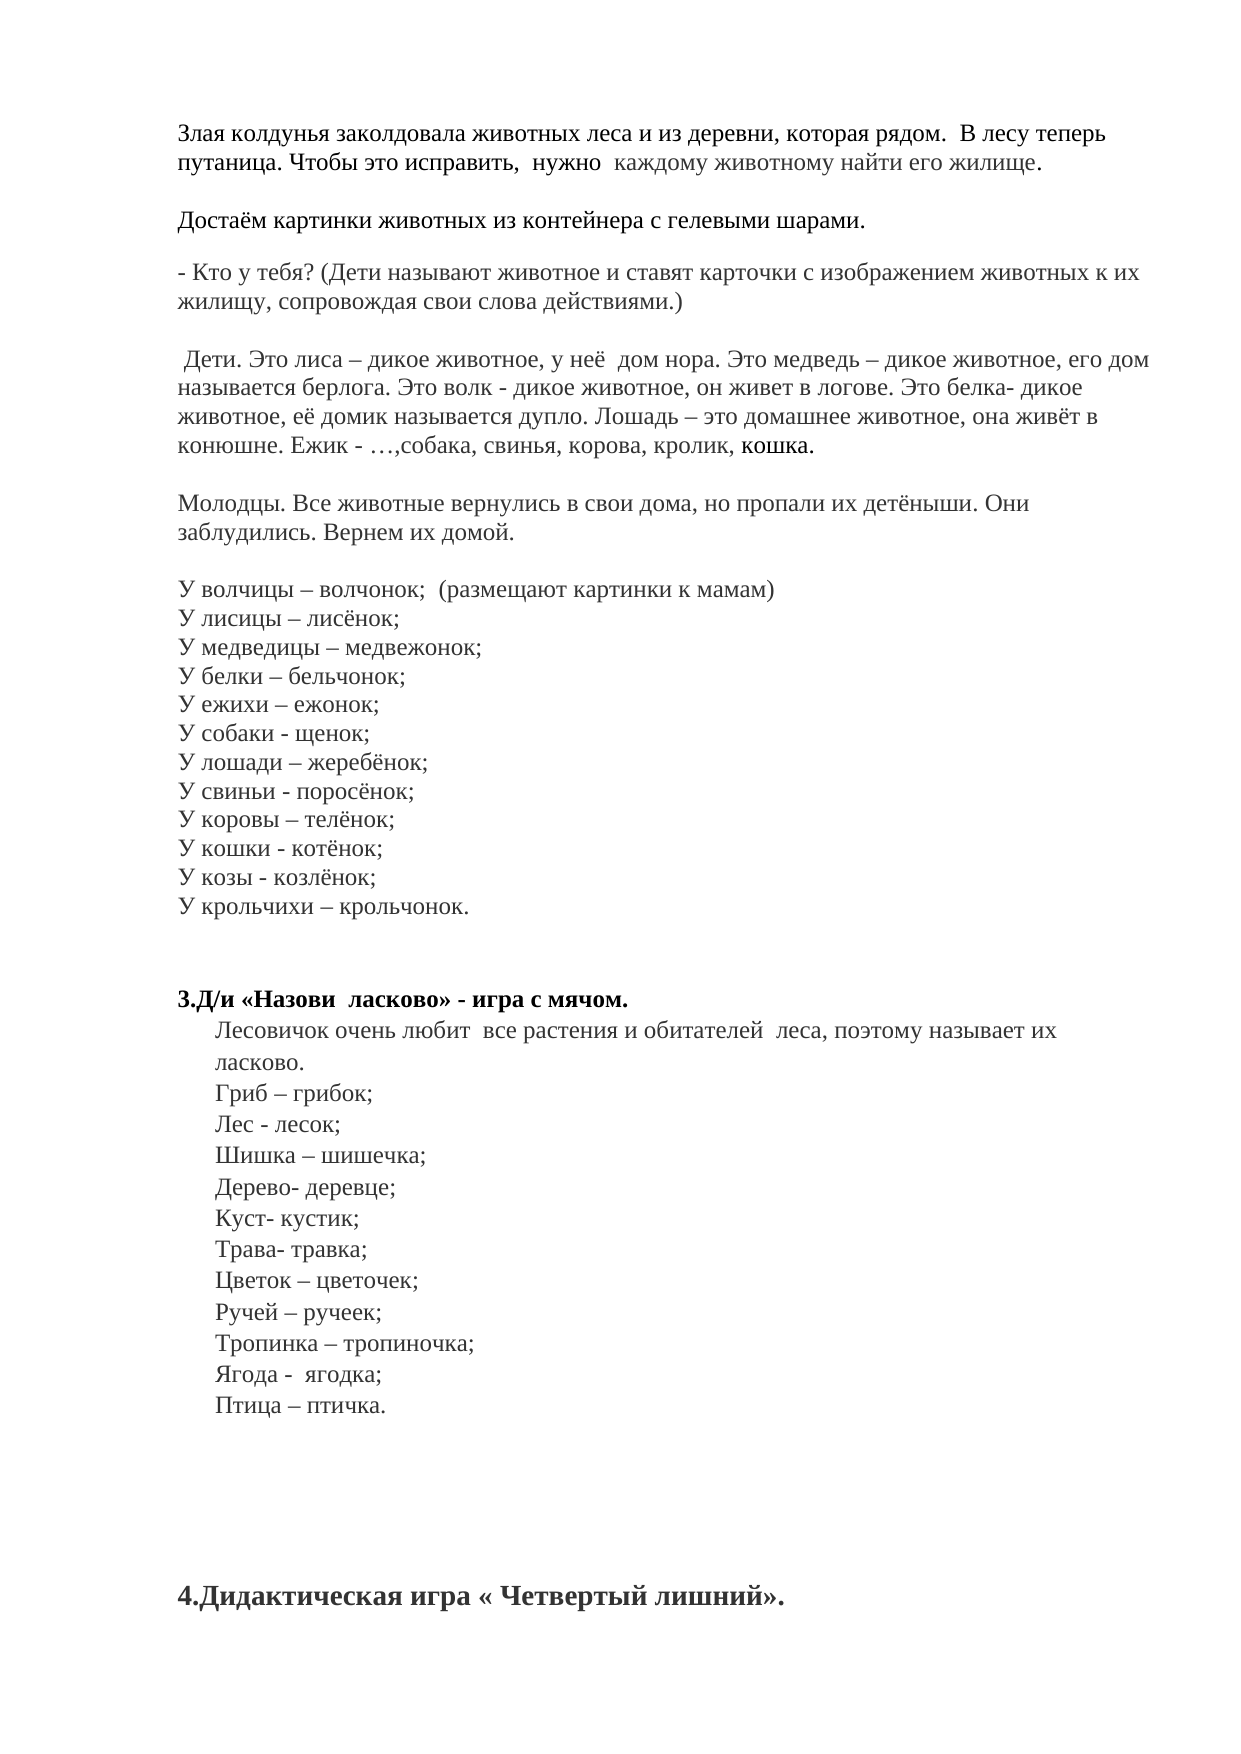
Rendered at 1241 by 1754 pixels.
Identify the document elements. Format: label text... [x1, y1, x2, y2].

text Куст- кустик; [215, 1201, 1152, 1232]
text У крольчихи – крольчонок. [177, 891, 1152, 919]
text Цветок – цветочек; [215, 1263, 1152, 1294]
text У коровы – телёнок; [177, 804, 1152, 833]
text У медведицы – медвежонок; [177, 632, 1152, 661]
text - Кто у тебя? (Дети называют животное и ставят карточки с изображением животных к их жилищу, сопровождая свои слова действиями.) [177, 257, 1152, 314]
text Ручей – ручеек; [215, 1294, 1152, 1326]
text Гриб – грибок; [215, 1076, 1152, 1107]
text У волчицы – волчонок; (размещают картинки к мамам) [177, 574, 1152, 603]
text Ягода - ягодка; [215, 1357, 1152, 1388]
text Лесовичок очень любит все растения и обитателей леса, поэтому называет их ласково. [215, 1013, 1152, 1076]
text Тропинка – тропиночка; [215, 1326, 1152, 1357]
text Шишка – шишечка; [215, 1138, 1152, 1169]
text У свиньи - поросёнок; [177, 776, 1152, 804]
text Трава- травка; [215, 1232, 1152, 1263]
text У ежихи – ежонок; [177, 689, 1152, 718]
text 4.Дидактическая игра « Четвертый лишний». [177, 1578, 1152, 1612]
text У лошади – жеребёнок; [177, 747, 1152, 776]
text У кошки - котёнок; [177, 833, 1152, 862]
text У лисицы – лисёнок; [177, 603, 1152, 632]
text У белки – бельчонок; [177, 661, 1152, 689]
text Злая колдунья заколдовала животных леса и из деревни, которая рядом. В лесу теперь путаница. Чтобы это исправить, нужно каждому животному найти его жилище. [177, 118, 1152, 176]
text Птица – птичка. [215, 1388, 1152, 1419]
text У собаки - щенок; [177, 718, 1152, 747]
text Молодцы. Все животные вернулись в свои дома, но пропали их детёныши. Они заблудились. Вернем их домой. [177, 488, 1152, 545]
text Дети. Это лиса – дикое животное, у неё дом нора. Это медведь – дикое животное, его дом называется берлога. Это волк - дикое животное, он живет в логове. Это белка- дикое животное, её домик называется дупло. Лошадь – это домашнее животное, она живёт в конюшне. Ежик - …,собака, свинья, корова, кролик, кошка. [177, 344, 1152, 459]
text Лес - лесок; [215, 1107, 1152, 1138]
text 3.Д/и «Назови ласково» - игра с мячом. [177, 982, 1152, 1013]
text У козы - козлёнок; [177, 862, 1152, 891]
text Дерево- деревце; [215, 1169, 1152, 1201]
list Достаём картинки животных из контейнера с гелевыми шарами. [177, 205, 1152, 233]
